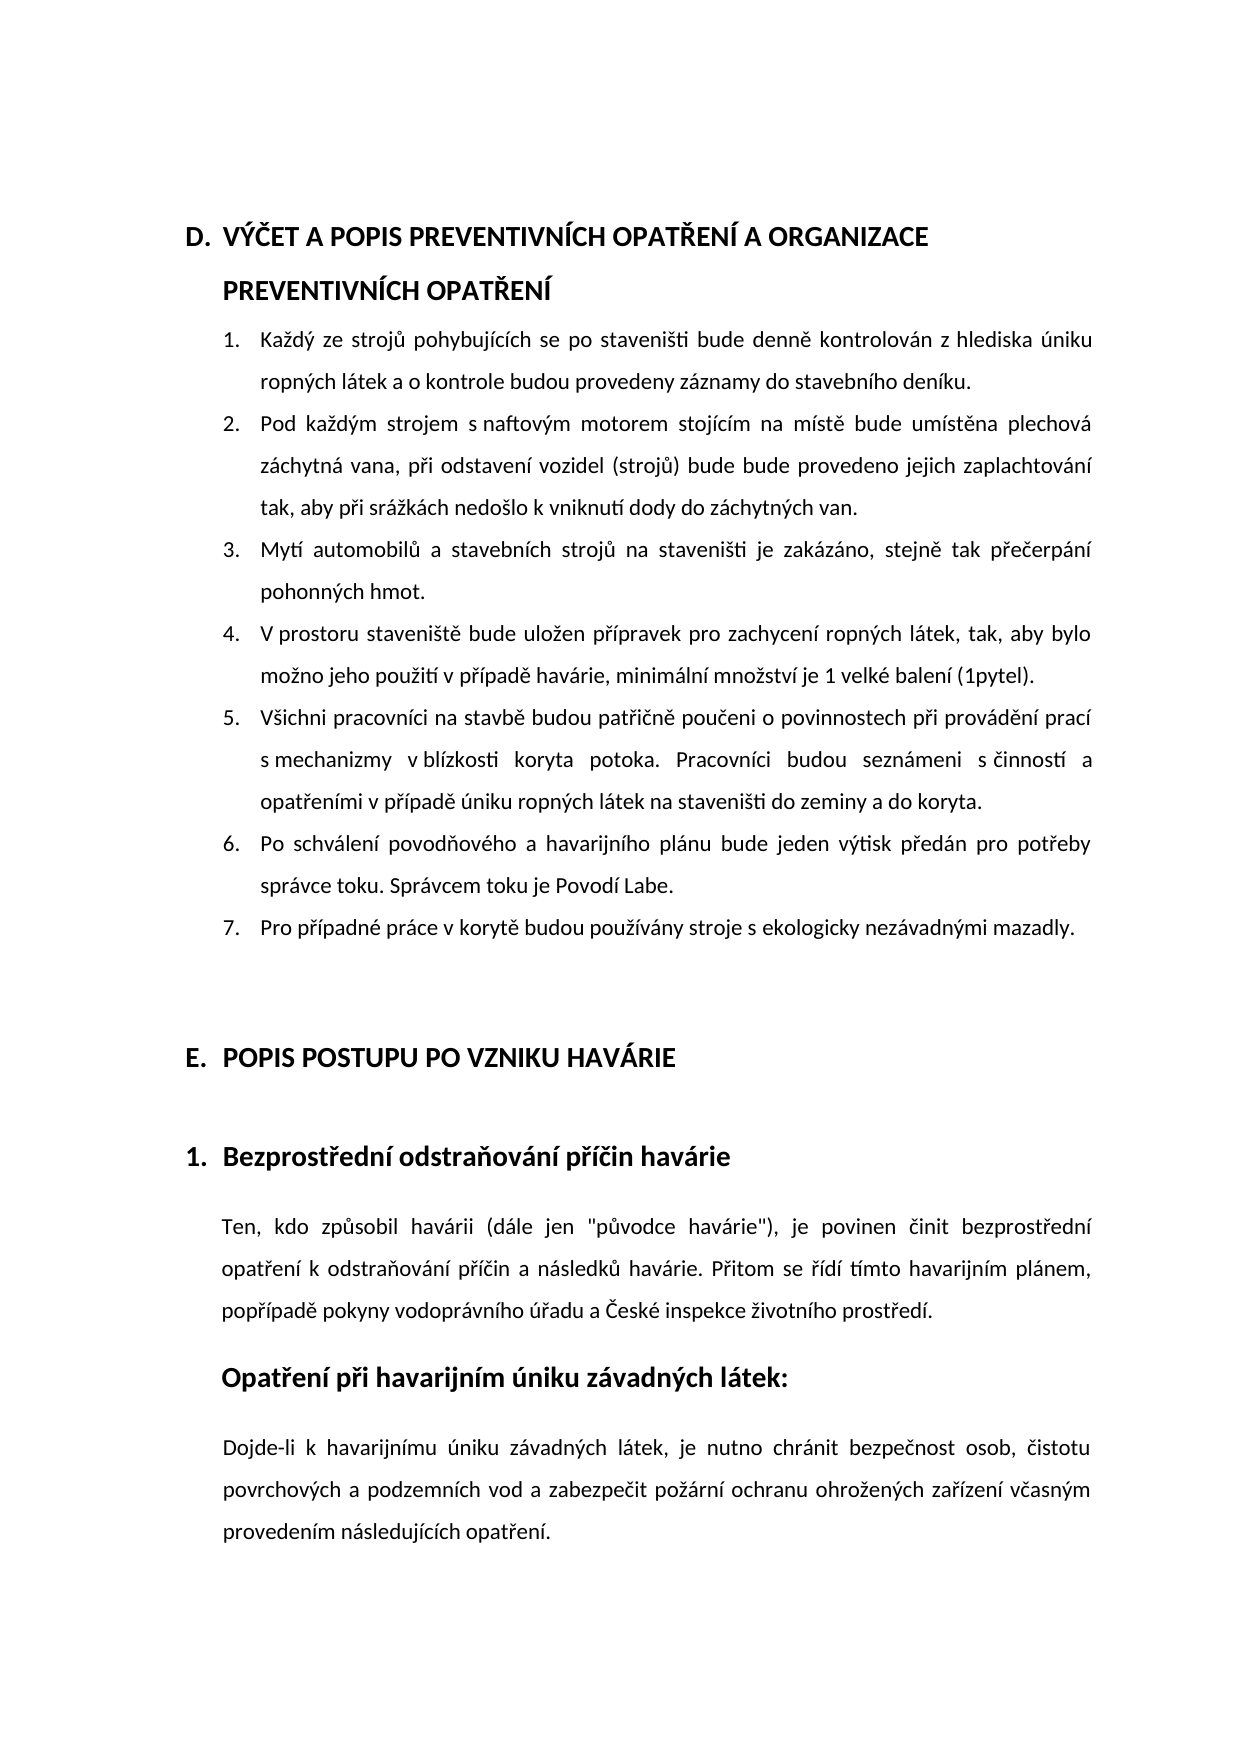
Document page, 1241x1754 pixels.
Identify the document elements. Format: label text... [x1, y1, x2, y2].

list Pro případné práce v korytě budou používány stroje s ekologicky nezávadnými mazadly. [223, 913, 1093, 941]
list Bezprostřední odstraňování příčin havárie [185, 1138, 1093, 1174]
list VÝČET A POPIS PREVENTIVNÍCH OPATŘENÍ A ORGANIZACE PREVENTIVNÍCH OPATŘENÍ [185, 218, 1093, 307]
list POPIS POSTUPU PO VZNIKU HAVÁRIE [185, 1039, 1093, 1074]
text Dojde-li k havarijnímu úniku závadných látek, je nutno chránit bezpečnost osob, čistotu povrchových a podzemních vod a zabezpečit požární ochranu ohrožených zařízení včasným provedením následujících opatření. [223, 1433, 1093, 1545]
list Po schválení povodňového a havarijního plánu bude jeden výtisk předán pro potřeby správce toku. Správcem toku je Povodí Labe. [223, 829, 1093, 899]
text Ten, kdo způsobil havárii (dále jen "původce havárie"), je povinen činit bezprostřední opatření k odstraňování příčin a následků havárie. Přitom se řídí tímto havarijním plánem, popřípadě pokyny vodoprávního úřadu a České inspekce životního prostředí. [221, 1212, 1093, 1324]
list V prostoru staveniště bude uložen přípravek pro zachycení ropných látek, tak, aby bylo možno jeho použití v případě havárie, minimální množství je 1 velké balení (1pytel). [223, 619, 1093, 689]
list Pod každým strojem s naftovým motorem stojícím na místě bude umístěna plechová záchytná vana, při odstavení vozidel (strojů) bude bude provedeno jejich zaplachtování tak, aby při srážkách nedošlo k vniknutí dody do záchytných van. [223, 409, 1093, 521]
list Všichni pracovníci na stavbě budou patřičně poučeni o povinnostech při provádění prací s mechanizmy v blízkosti koryta potoka. Pracovníci budou seznámeni s činností a opatřeními v případě úniku ropných látek na staveništi do zeminy a do koryta. [223, 703, 1093, 815]
list Mytí automobilů a stavebních strojů na staveništi je zakázáno, stejně tak přečerpání pohonných hmot. [223, 535, 1093, 605]
text Opatření při havarijním úniku závadných látek: [221, 1359, 1093, 1395]
list Každý ze strojů pohybujících se po staveništi bude denně kontrolován z hlediska úniku ropných látek a o kontrole budou provedeny záznamy do stavebního deníku. [223, 325, 1093, 395]
